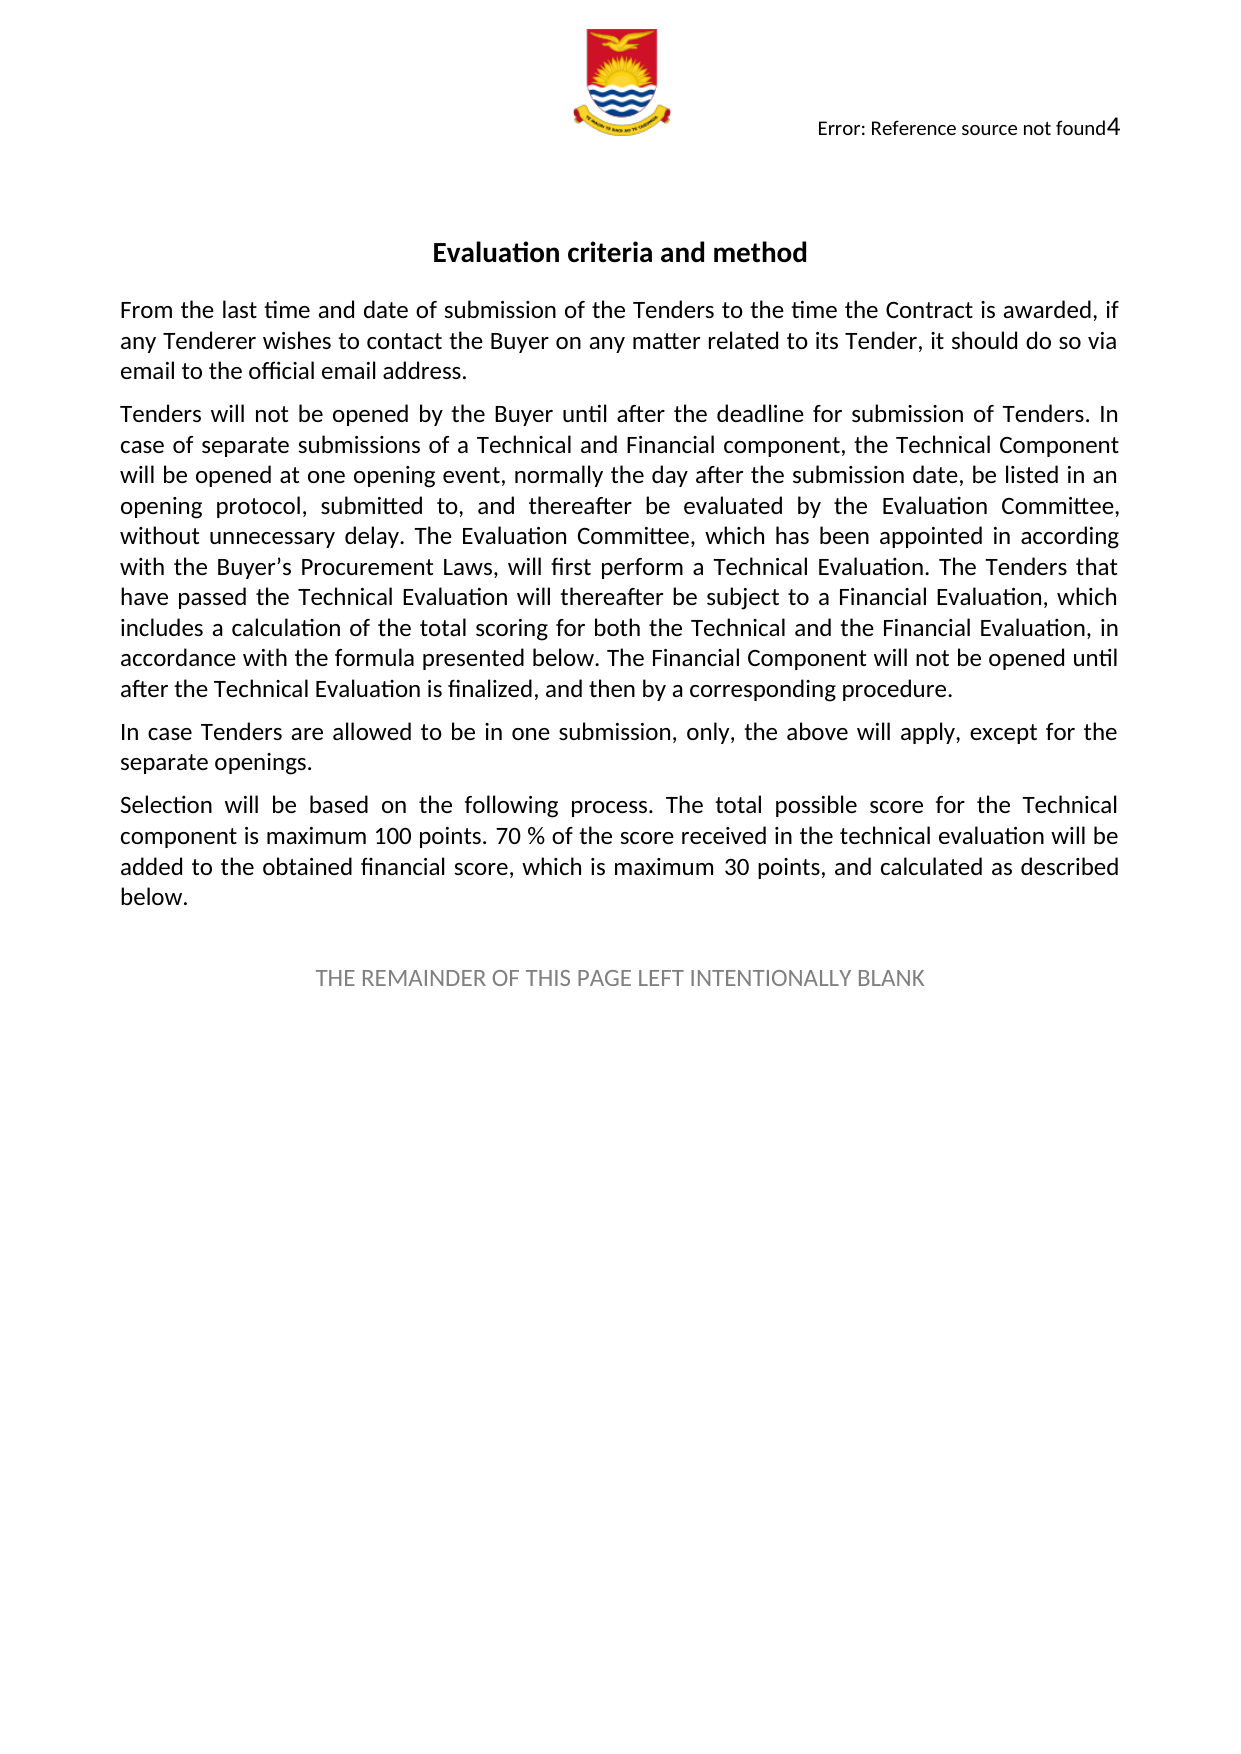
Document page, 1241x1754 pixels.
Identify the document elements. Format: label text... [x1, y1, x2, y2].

text In case Tenders are allowed to be in one submission, only, the above will apply, except for the separate openings. [120, 716, 1120, 777]
text From the last time and date of submission of the Tenders to the time the Contract is awarded, if any Tenderer wishes to contact the Buyer on any matter related to its Tender, it should do so via email to the official email address. [120, 294, 1120, 386]
picture [573, 29, 671, 136]
text THE REMAINDER OF THIS PAGE LEFT INTENTIONALLY BLANK [120, 962, 1120, 992]
subtitle Evaluation criteria and method [120, 234, 1120, 269]
text Tenders will not be opened by the Buyer until after the deadline for submission of Tenders. In case of separate submissions of a Technical and Financial component, the Technical Component will be opened at one opening event, normally the day after the submission date, be listed in an opening protocol, submitted to, and thereafter be evaluated by the Evaluation Committee, without unnecessary delay. The Evaluation Committee, which has been appointed in according with the Buyer’s Procurement Laws, will first perform a Technical Evaluation. The Tenders that have passed the Technical Evaluation will thereafter be subject to a Financial Evaluation, which includes a calculation of the total scoring for both the Technical and the Financial Evaluation, in accordance with the formula presented below. The Financial Component will not be opened until after the Technical Evaluation is finalized, and then by a corresponding procedure. [120, 398, 1120, 703]
text Selection will be based on the following process. The total possible score for the Technical component is maximum 100 points. 70 % of the score received in the technical evaluation will be added to the obtained financial score, which is maximum 30 points, and calculated as described below. [120, 789, 1120, 912]
